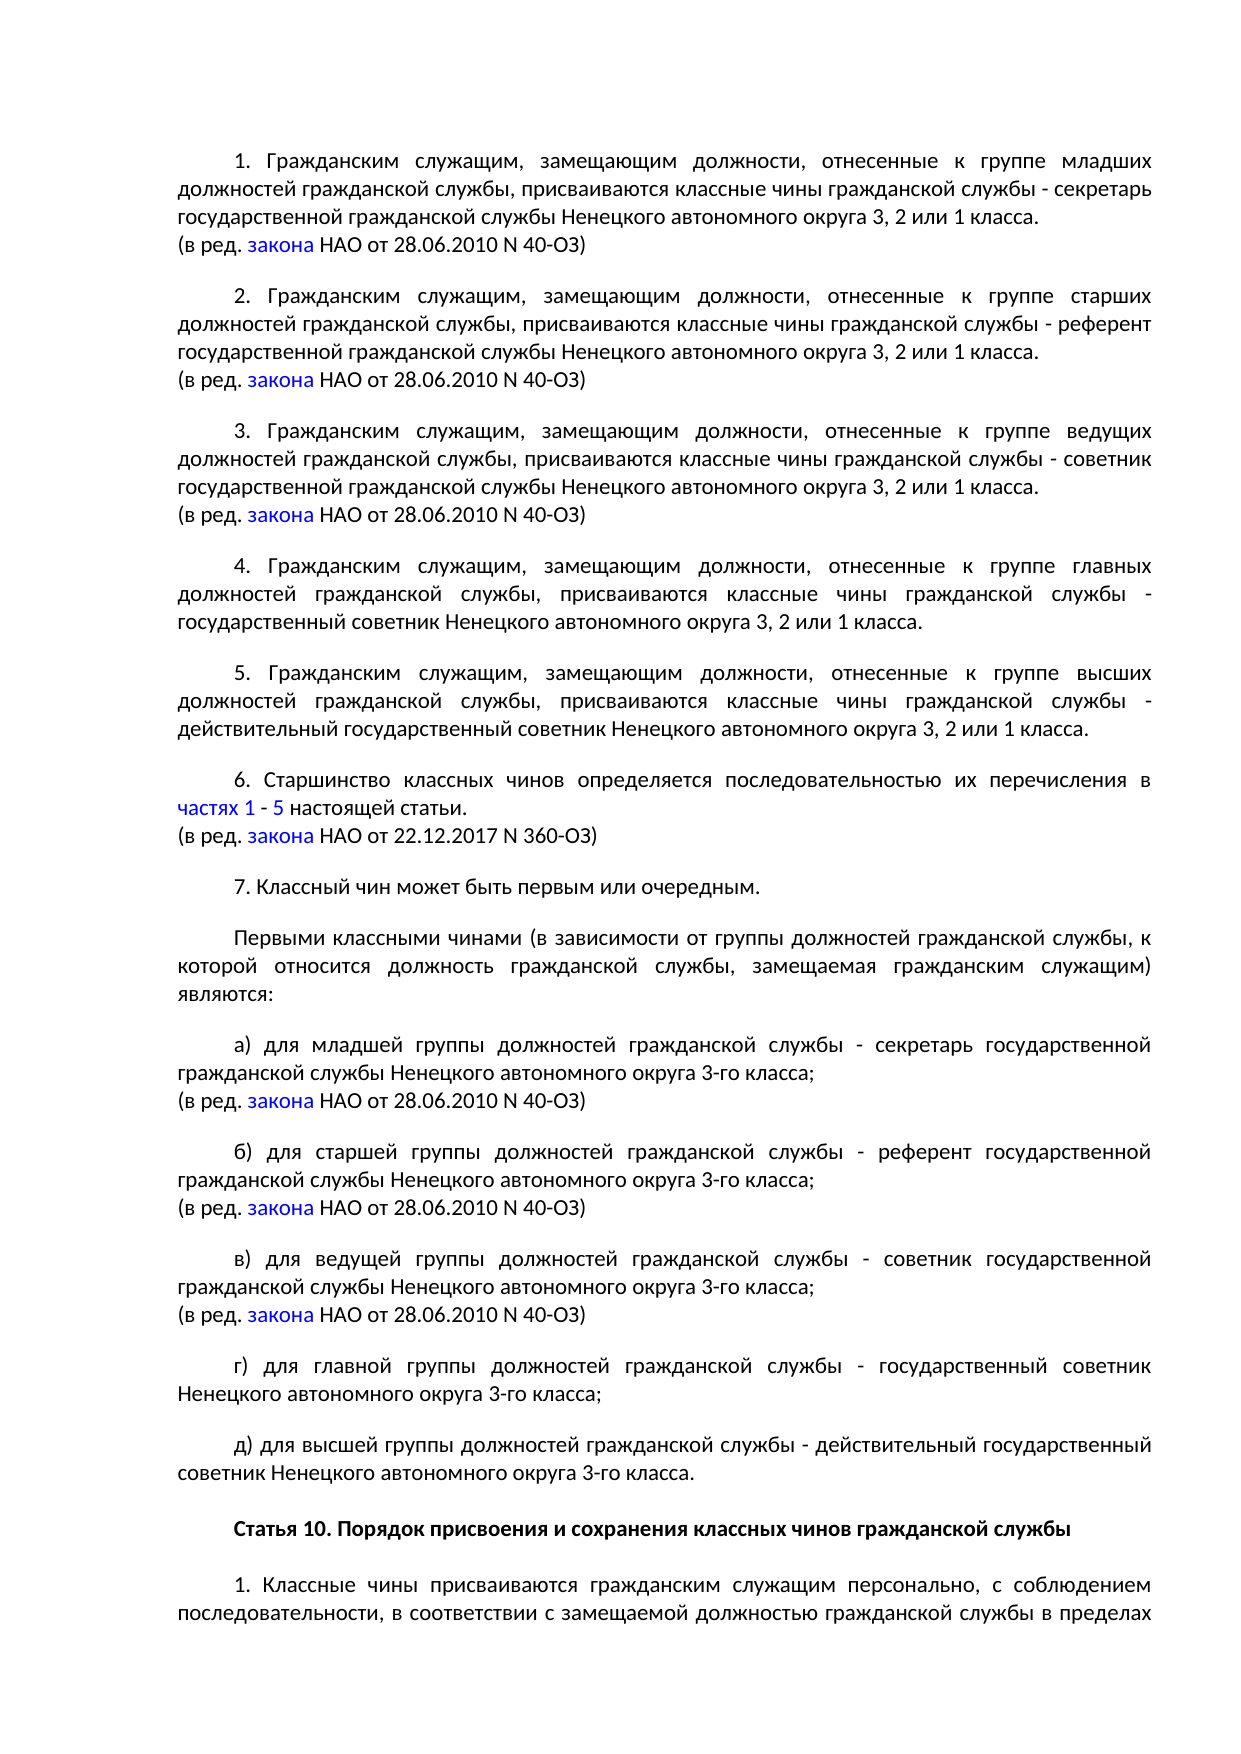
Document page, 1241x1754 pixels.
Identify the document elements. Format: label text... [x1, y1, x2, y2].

text 5. Гражданским служащим, замещающим должности, отнесенные к группе высших должностей гражданской службы, присваиваются классные чины гражданской службы - действительный государственный советник Ненецкого автономного округа 3, 2 или 1 класса. [177, 658, 1152, 742]
text (в ред. закона НАО от 28.06.2010 N 40-ОЗ) [177, 365, 1152, 393]
text в) для ведущей группы должностей гражданской службы - советник государственной гражданской службы Ненецкого автономного округа 3-го класса; [177, 1244, 1152, 1300]
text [177, 1570, 1152, 1626]
text (в ред. закона НАО от 22.12.2017 N 360-ОЗ) [177, 821, 1152, 849]
text 7. Классный чин может быть первым или очередным. [177, 872, 1152, 900]
text 4. Гражданским служащим, замещающим должности, отнесенные к группе главных должностей гражданской службы, присваиваются классные чины гражданской службы - государственный советник Ненецкого автономного округа 3, 2 или 1 класса. [177, 551, 1152, 635]
text (в ред. закона НАО от 28.06.2010 N 40-ОЗ) [177, 230, 1152, 258]
text 3. Гражданским служащим, замещающим должности, отнесенные к группе ведущих должностей гражданской службы, присваиваются классные чины гражданской службы - советник государственной гражданской службы Ненецкого автономного округа 3, 2 или 1 класса. [177, 416, 1152, 500]
text 1. Гражданским служащим, замещающим должности, отнесенные к группе младших должностей гражданской службы, присваиваются классные чины гражданской службы - секретарь государственной гражданской службы Ненецкого автономного округа 3, 2 или 1 класса. [177, 146, 1152, 230]
text (в ред. закона НАО от 28.06.2010 N 40-ОЗ) [177, 1086, 1152, 1114]
text Первыми классными чинами (в зависимости от группы должностей гражданской службы, к которой относится должность гражданской службы, замещаемая гражданским служащим) являются: [177, 923, 1152, 1007]
text а) для младшей группы должностей гражданской службы - секретарь государственной гражданской службы Ненецкого автономного округа 3-го класса; [177, 1030, 1152, 1086]
text д) для высшей группы должностей гражданской службы - действительный государственный советник Ненецкого автономного округа 3-го класса. [177, 1430, 1152, 1486]
text (в ред. закона НАО от 28.06.2010 N 40-ОЗ) [177, 1300, 1152, 1328]
text 2. Гражданским служащим, замещающим должности, отнесенные к группе старших должностей гражданской службы, присваиваются классные чины гражданской службы - референт государственной гражданской службы Ненецкого автономного округа 3, 2 или 1 класса. [177, 281, 1152, 365]
text (в ред. закона НАО от 28.06.2010 N 40-ОЗ) [177, 1193, 1152, 1221]
text г) для главной группы должностей гражданской службы - государственный советник Ненецкого автономного округа 3-го класса; [177, 1351, 1152, 1407]
text (в ред. закона НАО от 28.06.2010 N 40-ОЗ) [177, 500, 1152, 528]
text б) для старшей группы должностей гражданской службы - референт государственной гражданской службы Ненецкого автономного округа 3-го класса; [177, 1137, 1152, 1193]
title Статья 10. Порядок присвоения и сохранения классных чинов гражданской службы [177, 1514, 1152, 1542]
text 6. Старшинство классных чинов определяется последовательностью их перечисления в частях 1 - 5 настоящей статьи. [177, 765, 1152, 821]
